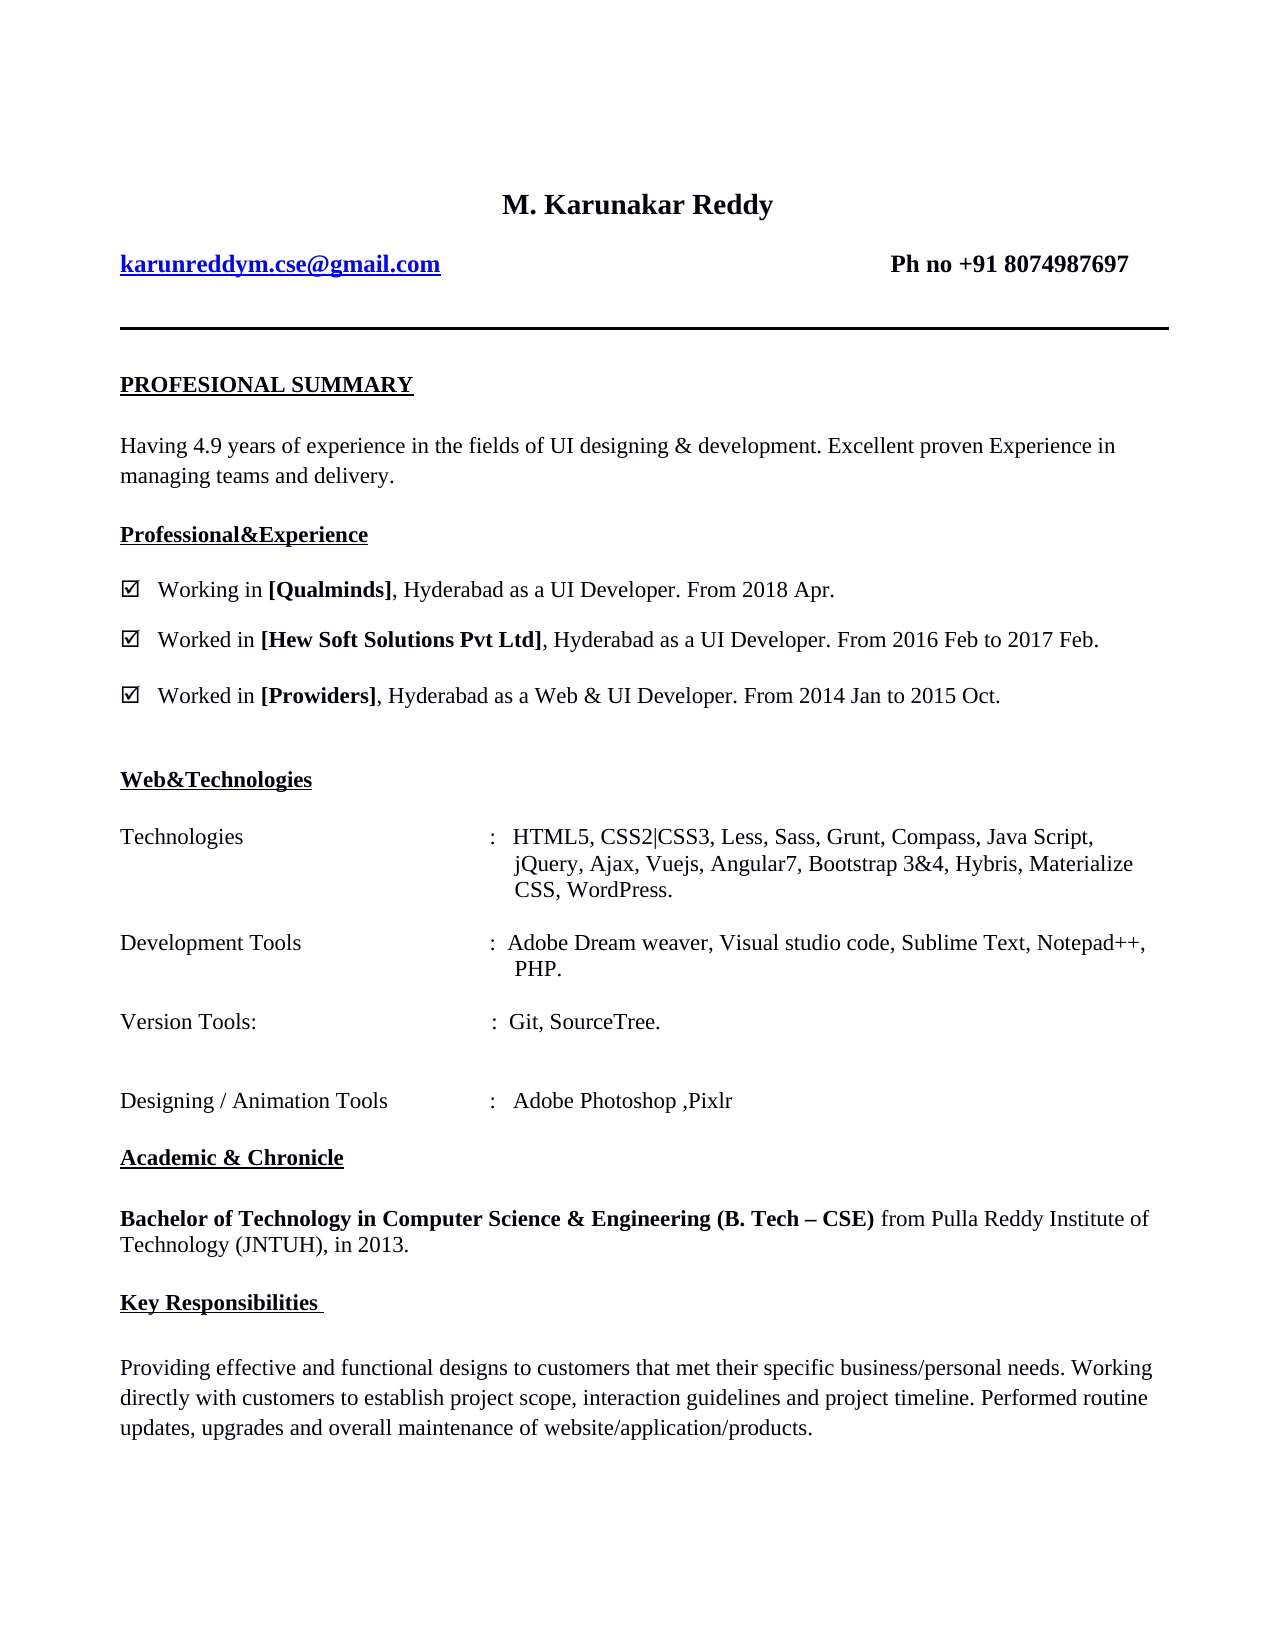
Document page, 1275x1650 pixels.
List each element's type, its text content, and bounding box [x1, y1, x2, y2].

list Worked in [Hew Soft Solutions Pvt Ltd], Hyderabad as a UI Developer. From 2016 Feb to 2017 Feb. [120, 627, 1155, 682]
text Key Responsibilities [120, 1289, 1155, 1315]
text Designing / Animation Tools : Adobe Photoshop ,Pixlr [120, 1087, 1155, 1113]
text Web&Technologies [120, 766, 1155, 792]
text Bachelor of Technology in Computer Science & Engineering (B. Tech – CSE) from Pulla Reddy Institute of Technology (JNTUH), in 2013. [120, 1205, 1155, 1257]
text Version Tools: : Git, SourceTree. [120, 1008, 1155, 1034]
text Academic & Chronicle [120, 1144, 1155, 1171]
text karunreddym.cse@gmail.com Ph no +91 8074987697 [120, 249, 1155, 278]
text PROFESIONAL SUMMARY [120, 371, 1155, 398]
text Providing effective and functional designs to customers that met their specific business/personal needs. Working directly with customers to establish project scope, interaction guidelines and project timeline. Performed routine updates, upgrades and overall maintenance of website/application/products. [120, 1319, 1155, 1473]
list Worked in [Prowiders], Hyderabad as a Web & UI Developer. From 2014 Jan to 2015 Oct. [120, 682, 1155, 708]
text M. Karunakar Reddy [120, 187, 1155, 221]
text PHP. [120, 955, 1155, 981]
text Technologies : HTML5, CSS2|CSS3, Less, Sass, Grunt, Compass, Java Script, [120, 823, 1155, 849]
text Professional&Experience [120, 521, 1155, 576]
text jQuery, Ajax, Vuejs, Angular7, Bootstrap 3&4, Hybris, Materialize [120, 849, 1155, 876]
list Working in [Qualminds], Hyderabad as a UI Developer. From 2018 Apr. [120, 576, 1155, 602]
text Having 4.9 years of experience in the fields of UI designing & development. Excellent proven Experience in managing teams and delivery. [120, 432, 1155, 488]
text CSS, WordPress. Development Tools : Adobe Dream weaver, Visual studio code, Sublime Text, Notepad++, [120, 876, 1155, 955]
